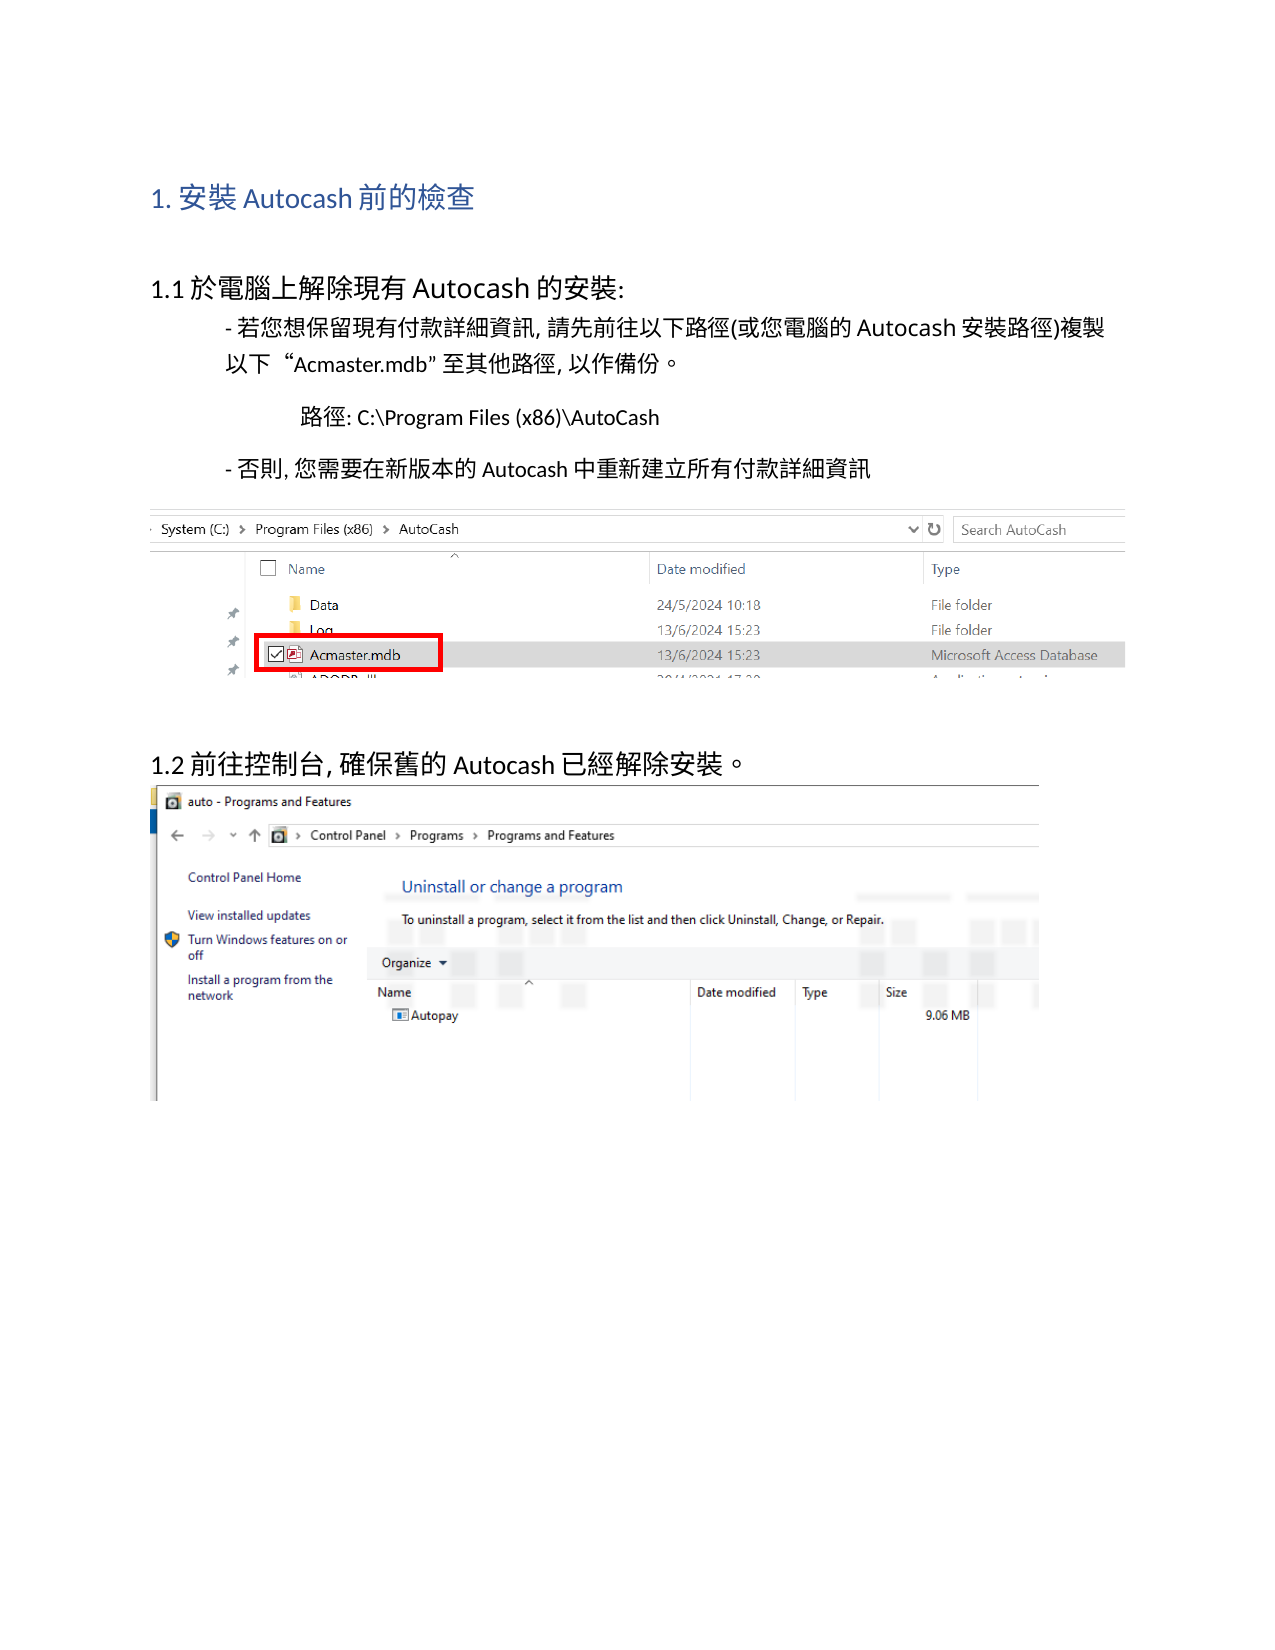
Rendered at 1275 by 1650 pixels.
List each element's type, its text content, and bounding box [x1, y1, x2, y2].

subtitle 1.2 前往控制台, 確保舊的Autocash已經解除安裝。 [150, 743, 1125, 783]
text - 否則, 您需要在新版本的Autocash中重新建立所有付款詳細資訊 [225, 451, 1125, 484]
subtitle 1.1 於電腦上解除現有Autocash的安裝: [150, 267, 1125, 307]
subtitle 1. 安裝Autocash前的檢查 [150, 175, 1125, 217]
text 路徑: C:\Program Files (x86)\AutoCash [300, 398, 1125, 432]
picture [150, 503, 1125, 678]
text - 若您想保留現有付款詳細資訊, 請先前往以下路徑(或您電腦的Autocash安裝路徑)複製以下“Acmaster.mdb” 至其他路徑, 以作備份。 [225, 310, 1125, 379]
picture [150, 785, 1039, 1101]
